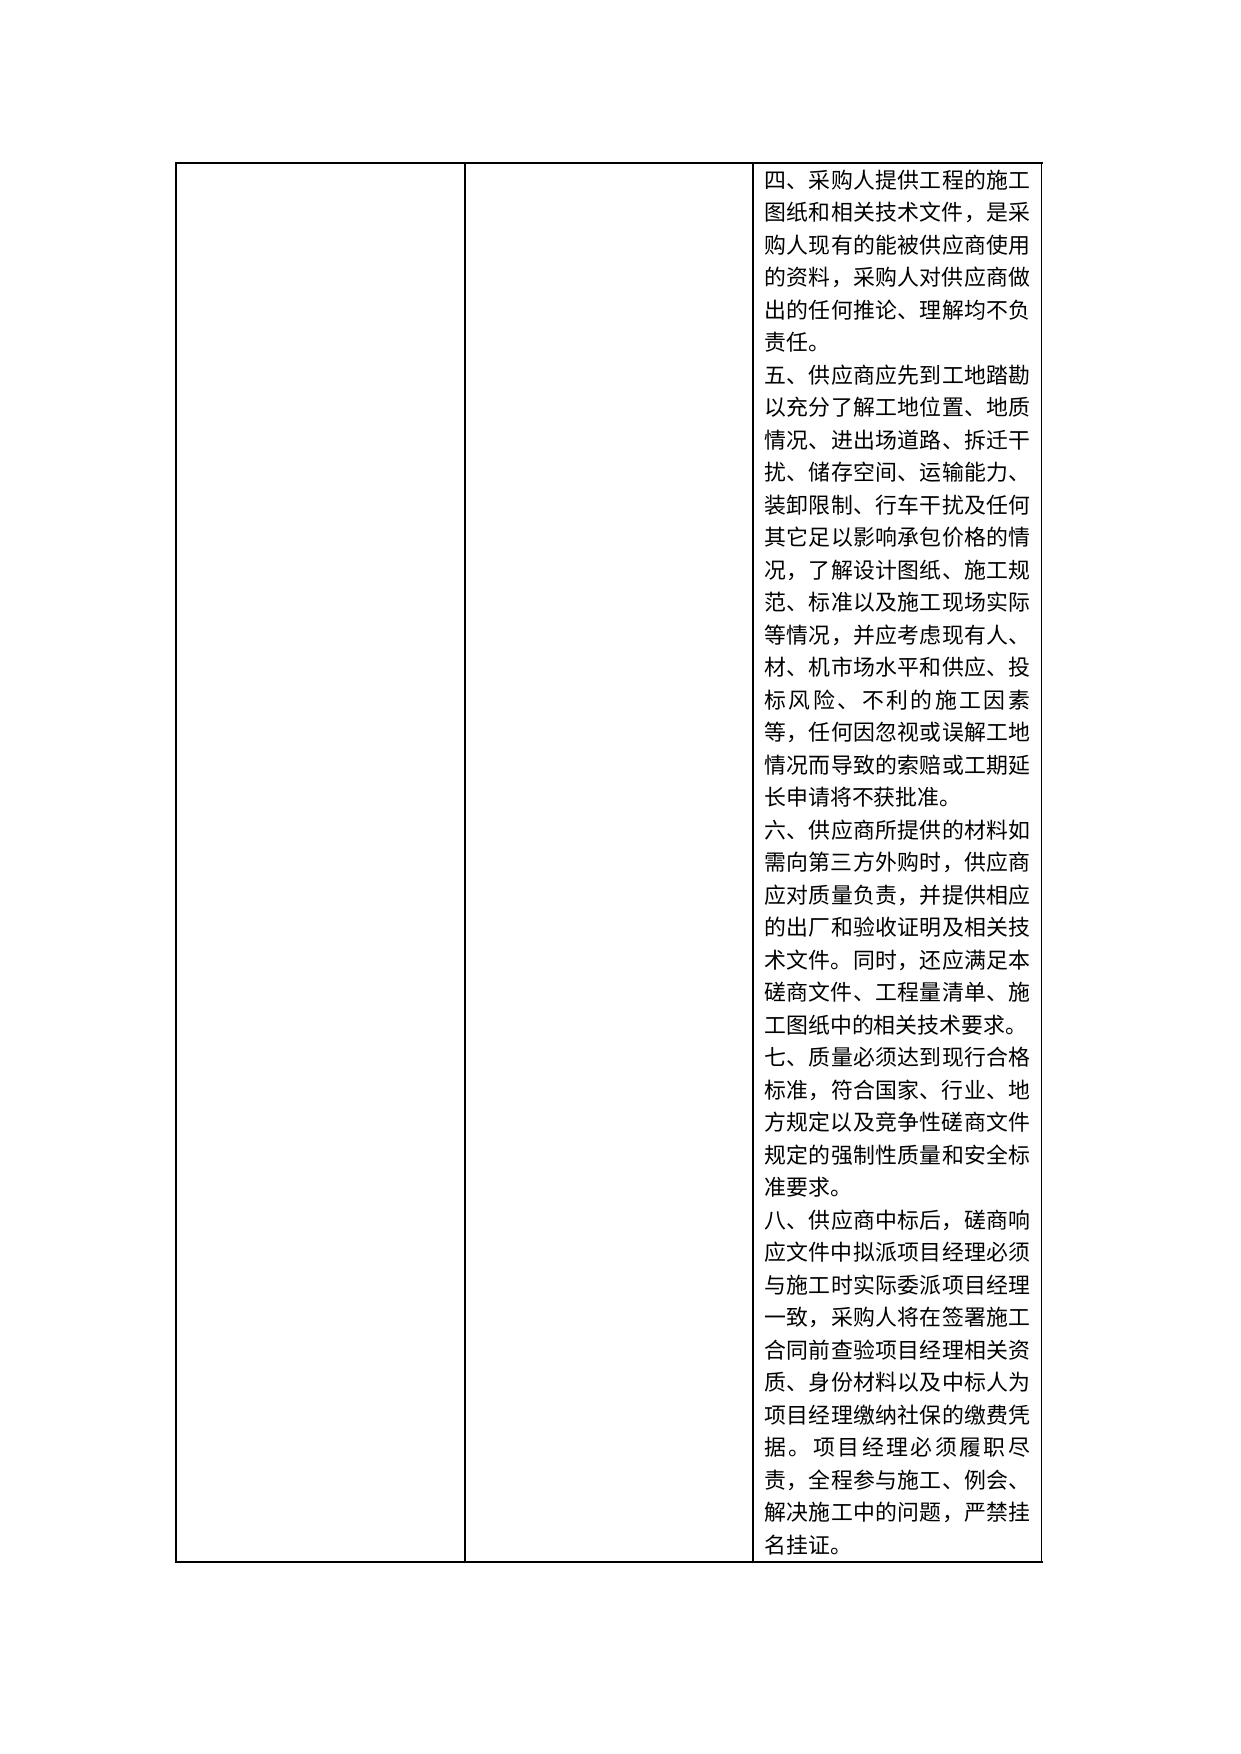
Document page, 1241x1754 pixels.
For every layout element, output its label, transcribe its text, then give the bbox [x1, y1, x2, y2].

table_cell [466, 164, 752, 1561]
table_cell 1 [177, 164, 464, 1561]
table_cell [754, 164, 1041, 1561]
